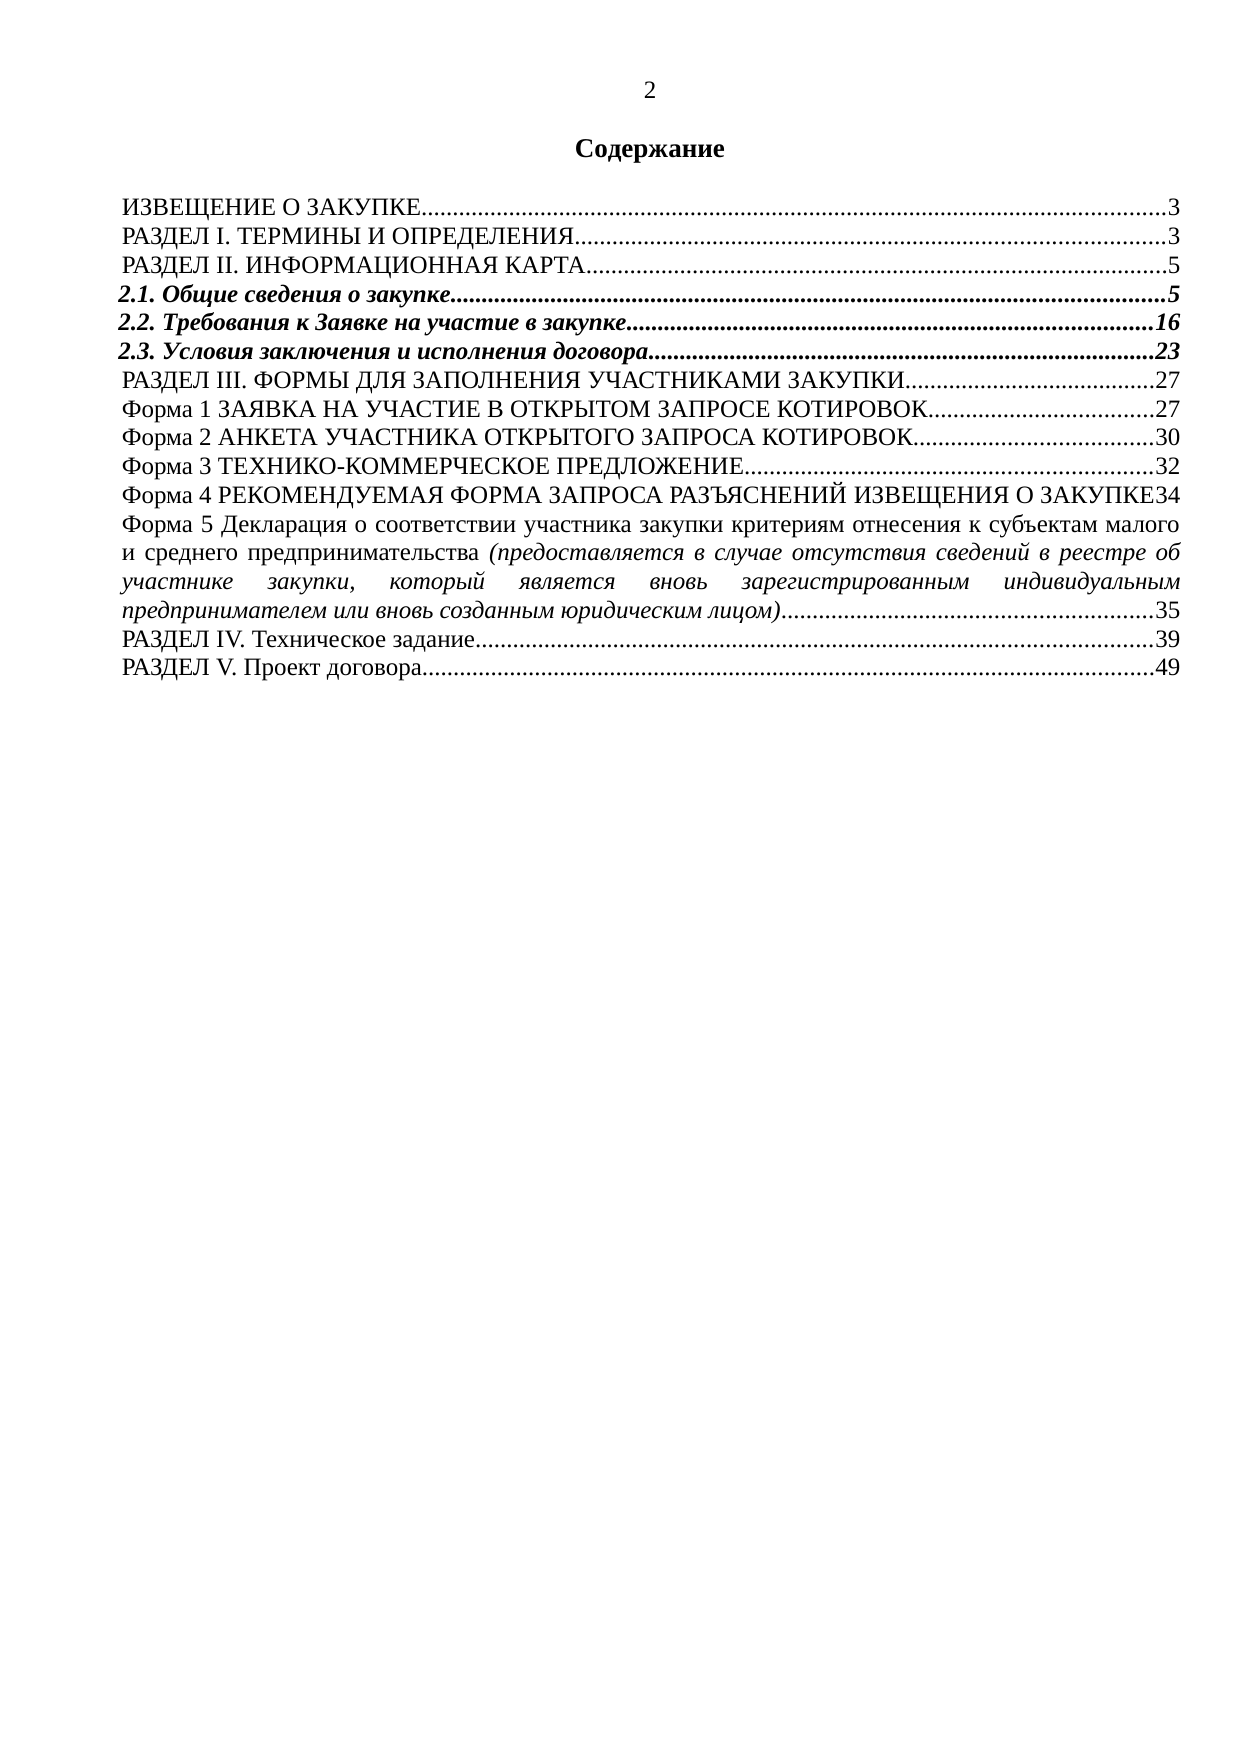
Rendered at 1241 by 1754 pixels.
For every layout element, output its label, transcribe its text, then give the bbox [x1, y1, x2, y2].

text Форма 2 АНКЕТА УЧАСТНИКА ОТКРЫТОГО ЗАПРОСА КОТИРОВОК 30 [122, 422, 1181, 451]
text РАЗДЕЛ V. Проект договора 49 [122, 652, 1181, 681]
list 2.2. Требования к Заявке на участие в закупке 16 [118, 307, 1181, 336]
text Форма 4 РЕКОМЕНДУЕМАЯ ФОРМА ЗАПРОСА РАЗЪЯСНЕНИЙ ИЗВЕЩЕНИЯ О ЗАКУПКЕ 34 [122, 480, 1181, 509]
text Форма 3 ТЕХНИКО-КОММЕРЧЕСКОЕ ПРЕДЛОЖЕНИЕ 32 [122, 451, 1181, 480]
list 2.1. Общие сведения о закупке 5 [118, 279, 1181, 307]
text РАЗДЕЛ I. ТЕРМИНЫ И ОПРЕДЕЛЕНИЯ 3 [122, 221, 1181, 250]
text Форма 5 Декларация о соответствии участника закупки критериям отнесения к субъектам малого и среднего предпринимательства (предоставляется в случае отсутствия сведений в реестре об участнике закупки, который является вновь зарегистрированным индивидуальным предпринимателем или вновь созданным юридическим лицом) 35 [122, 509, 1181, 624]
text ИЗВЕЩЕНИЕ О ЗАКУПКЕ 3 [122, 192, 1181, 221]
list 2.3. Условия заключения и исполнения договора 23 [118, 336, 1181, 365]
text РАЗДЕЛ II. ИНФОРМАЦИОННАЯ КАРТА 5 [122, 250, 1181, 279]
text РАЗДЕЛ IV. Техническое задание 39 [122, 624, 1181, 652]
text РАЗДЕЛ III. ФОРМЫ ДЛЯ ЗАПОЛНЕНИЯ УЧАСТНИКАМИ ЗАКУПКИ 27 [122, 365, 1181, 394]
text Содержание [118, 132, 1181, 164]
text Форма 1 ЗАЯВКА НА УЧАСТИЕ В ОТКРЫТОМ ЗАПРОСЕ КОТИРОВОК 27 [122, 394, 1181, 422]
